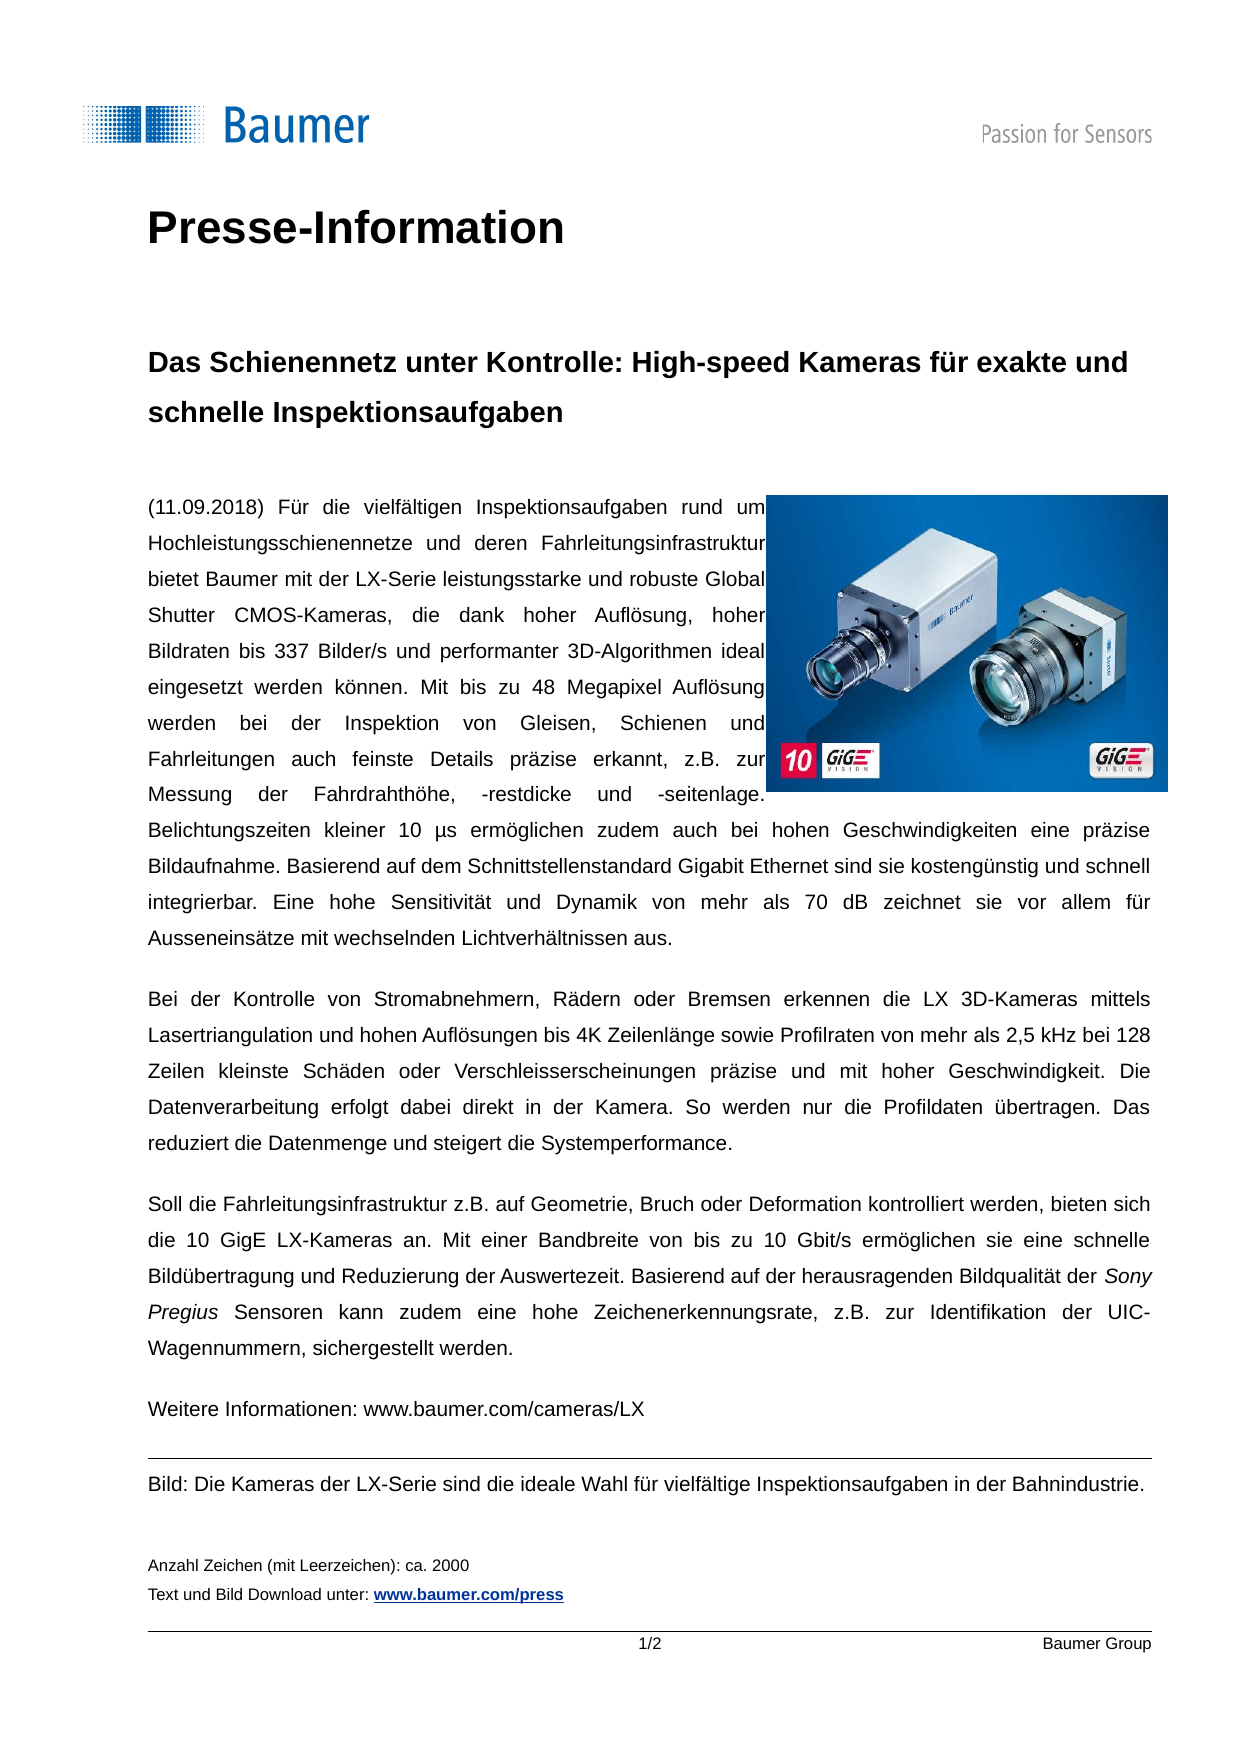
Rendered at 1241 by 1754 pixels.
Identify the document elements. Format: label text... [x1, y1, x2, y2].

text Soll die Fahrleitungsinfrastruktur z.B. auf Geometrie, Bruch oder Deformation kontrolliert werden, bieten sich die 10 GigE LX-Kameras an. Mit einer Bandbreite von bis zu 10 Gbit/s ermöglichen sie eine schnelle Bildübertragung und Reduzierung der Auswertezeit. Basierend auf der herausragenden Bildqualität der Sony Pregius Sensoren kann zudem eine hohe Zeichenerkennungsrate, z.B. zur Identifikation der UIC-Wagennummern, sichergestellt werden. [148, 1192, 1152, 1359]
picture [83, 106, 370, 143]
text Text und Bild Download unter: www.baumer.com/press [148, 1585, 1152, 1604]
text Bei der Kontrolle von Stromabnehmern, Rädern oder Bremsen erkennen die LX 3D-Kameras mittels Lasertriangulation und hohen Auflösungen bis 4K Zeilenlänge sowie Profilraten von mehr als 2,5 kHz bei 128 Zeilen kleinste Schäden oder Verschleisserscheinungen präzise und mit hoher Geschwindigkeit. Die Datenverarbeitung erfolgt dabei direkt in der Kamera. So werden nur die Profildaten übertragen. Das reduziert die Datenmenge und steigert die Systemperformance. [148, 987, 1152, 1155]
subtitle Presse-Information [148, 201, 1152, 253]
text Weitere Informationen: www.baumer.com/cameras/LX [148, 1396, 1152, 1420]
picture [766, 495, 1168, 792]
text Das Schienennetz unter Kontrolle: High-speed Kameras für exakte und schnelle Inspektionsaufgaben [148, 345, 1152, 429]
picture [982, 123, 1152, 143]
text Bild: Die Kameras der LX-Serie sind die ideale Wahl für vielfältige Inspektionsaufgaben in der Bahnindustrie. [148, 1472, 1152, 1496]
text Anzahl Zeichen (mit Leerzeichen): ca. 2000 [148, 1556, 1152, 1575]
